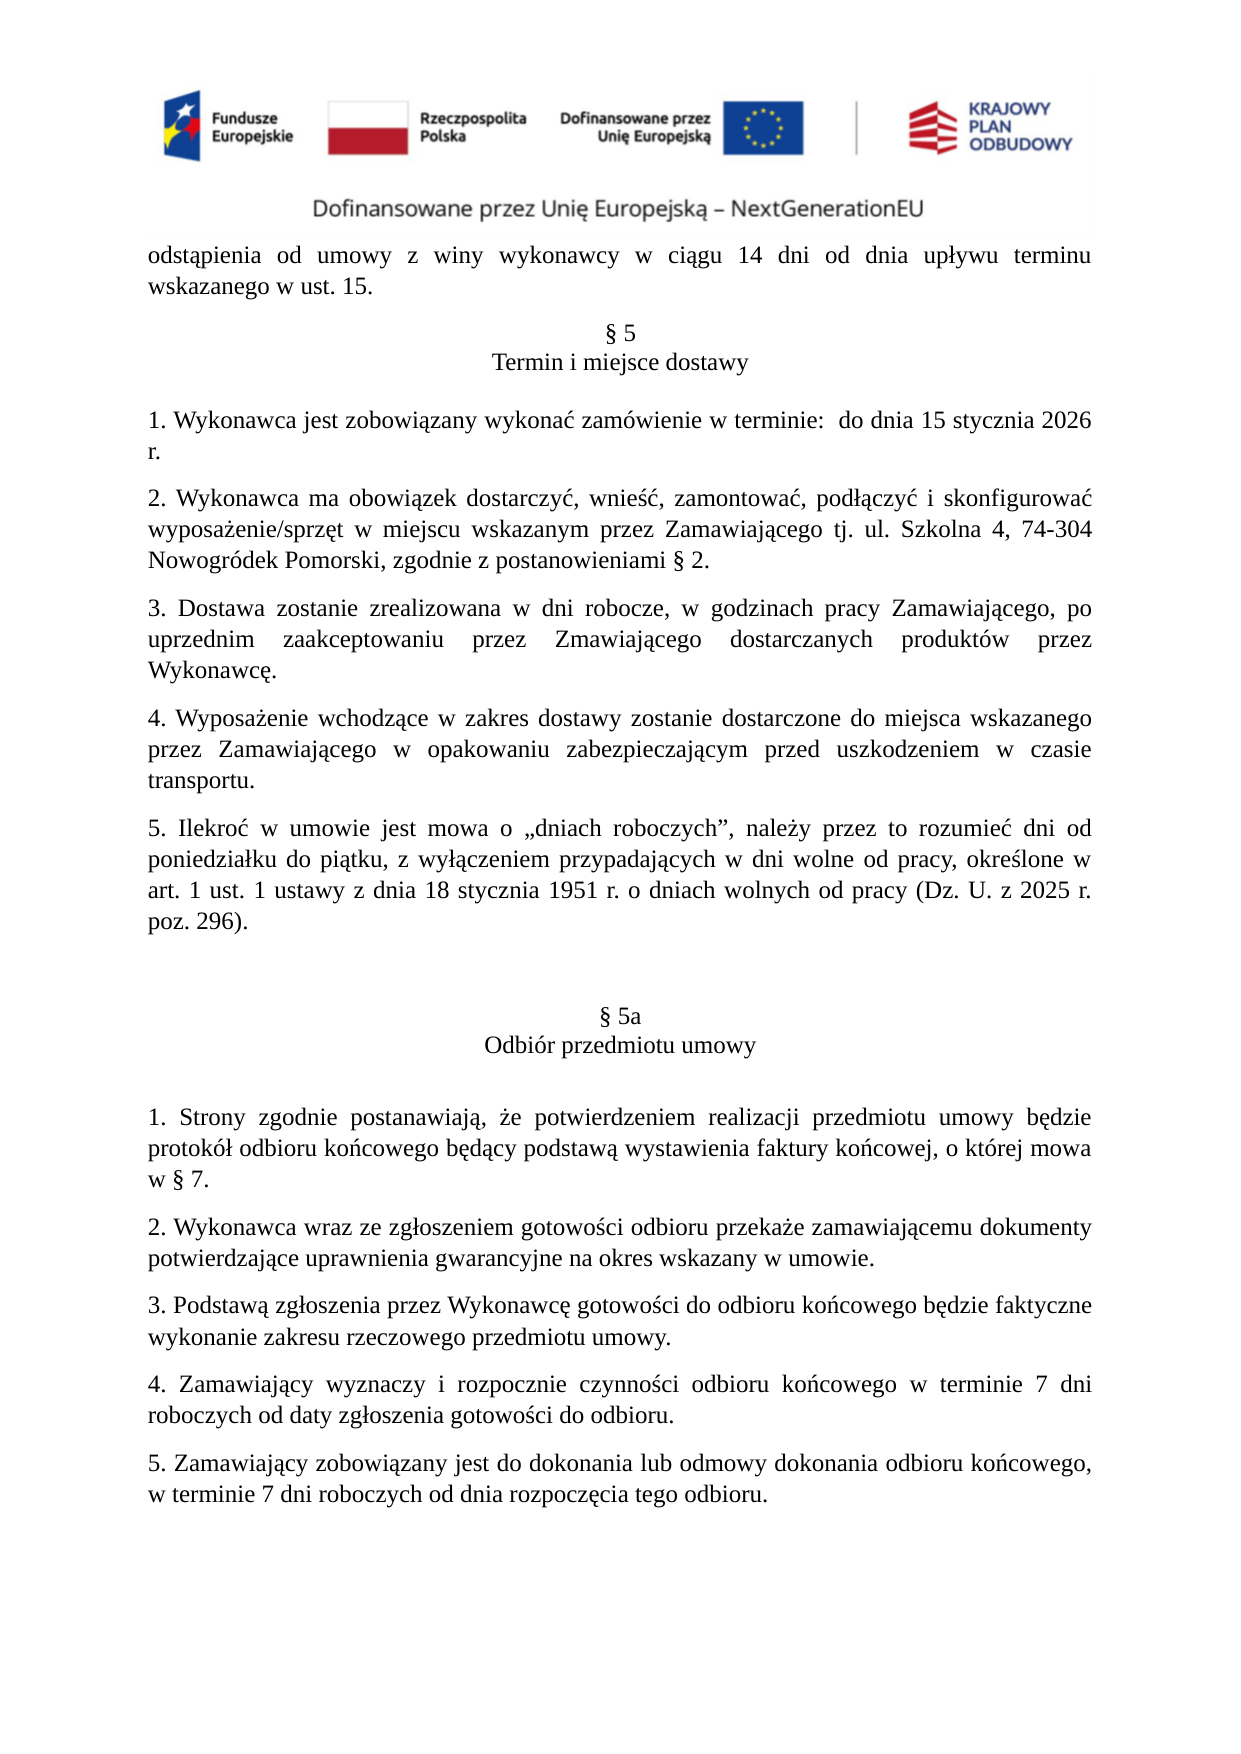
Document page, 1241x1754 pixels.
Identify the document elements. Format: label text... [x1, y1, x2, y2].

text Odbiór przedmiotu umowy [148, 1030, 1093, 1059]
text 3. Dostawa zostanie zrealizowana w dni robocze, w godzinach pracy Zamawiającego, po uprzednim zaakceptowaniu przez Zmawiającego dostarczanych produktów przez Wykonawcę. [148, 593, 1093, 684]
text 5. Zamawiający zobowiązany jest do dokonania lub odmowy dokonania odbioru końcowego, w terminie 7 dni roboczych od dnia rozpoczęcia tego odbioru. [148, 1448, 1093, 1508]
text 5. Ilekroć w umowie jest mowa o „dniach roboczych”, należy przez to rozumieć dni od poniedziałku do piątku, z wyłączeniem przypadających w dni wolne od pracy, określone w art. 1 ust. 1 ustawy z dnia 18 stycznia 1951 r. o dniach wolnych od pracy (Dz. U. z 2025 r. poz. 296). [148, 813, 1093, 935]
picture [147, 73, 1093, 240]
text 1. Wykonawca jest zobowiązany wykonać zamówienie w terminie: do dnia 15 stycznia 2026 r. [148, 405, 1093, 464]
text 4. Wyposażenie wchodzące w zakres dostawy zostanie dostarczone do miejsca wskazanego przez Zamawiającego w opakowaniu zabezpieczającym przed uszkodzeniem w czasie transportu. [148, 703, 1093, 794]
text Termin i miejsce dostawy [148, 347, 1093, 376]
text 4. Zamawiający wyznaczy i rozpocznie czynności odbioru końcowego w terminie 7 dni roboczych od daty zgłoszenia gotowości do odbioru. [148, 1369, 1093, 1429]
text 2. Wykonawca ma obowiązek dostarczyć, wnieść, zamontować, podłączyć i skonfigurować wyposażenie/sprzęt w miejscu wskazanym przez Zamawiającego tj. ul. Szkolna 4, 74-304 Nowogródek Pomorski, zgodnie z postanowieniami § 2. [148, 483, 1093, 574]
text § 5a [148, 1001, 1093, 1030]
text § 5 [148, 318, 1093, 347]
text 1. Strony zgodnie postanawiają, że potwierdzeniem realizacji przedmiotu umowy będzie protokół odbioru końcowego będący podstawą wystawienia faktury końcowej, o której mowa w § 7. [148, 1102, 1093, 1193]
text 3. Podstawą zgłoszenia przez Wykonawcę gotowości do odbioru końcowego będzie faktyczne wykonanie zakresu rzeczowego przedmiotu umowy. [148, 1291, 1093, 1350]
text 2. Wykonawca wraz ze zgłoszeniem gotowości odbioru przekaże zamawiającemu dokumenty potwierdzające uprawnienia gwarancyjne na okres wskazany w umowie. [148, 1212, 1093, 1272]
